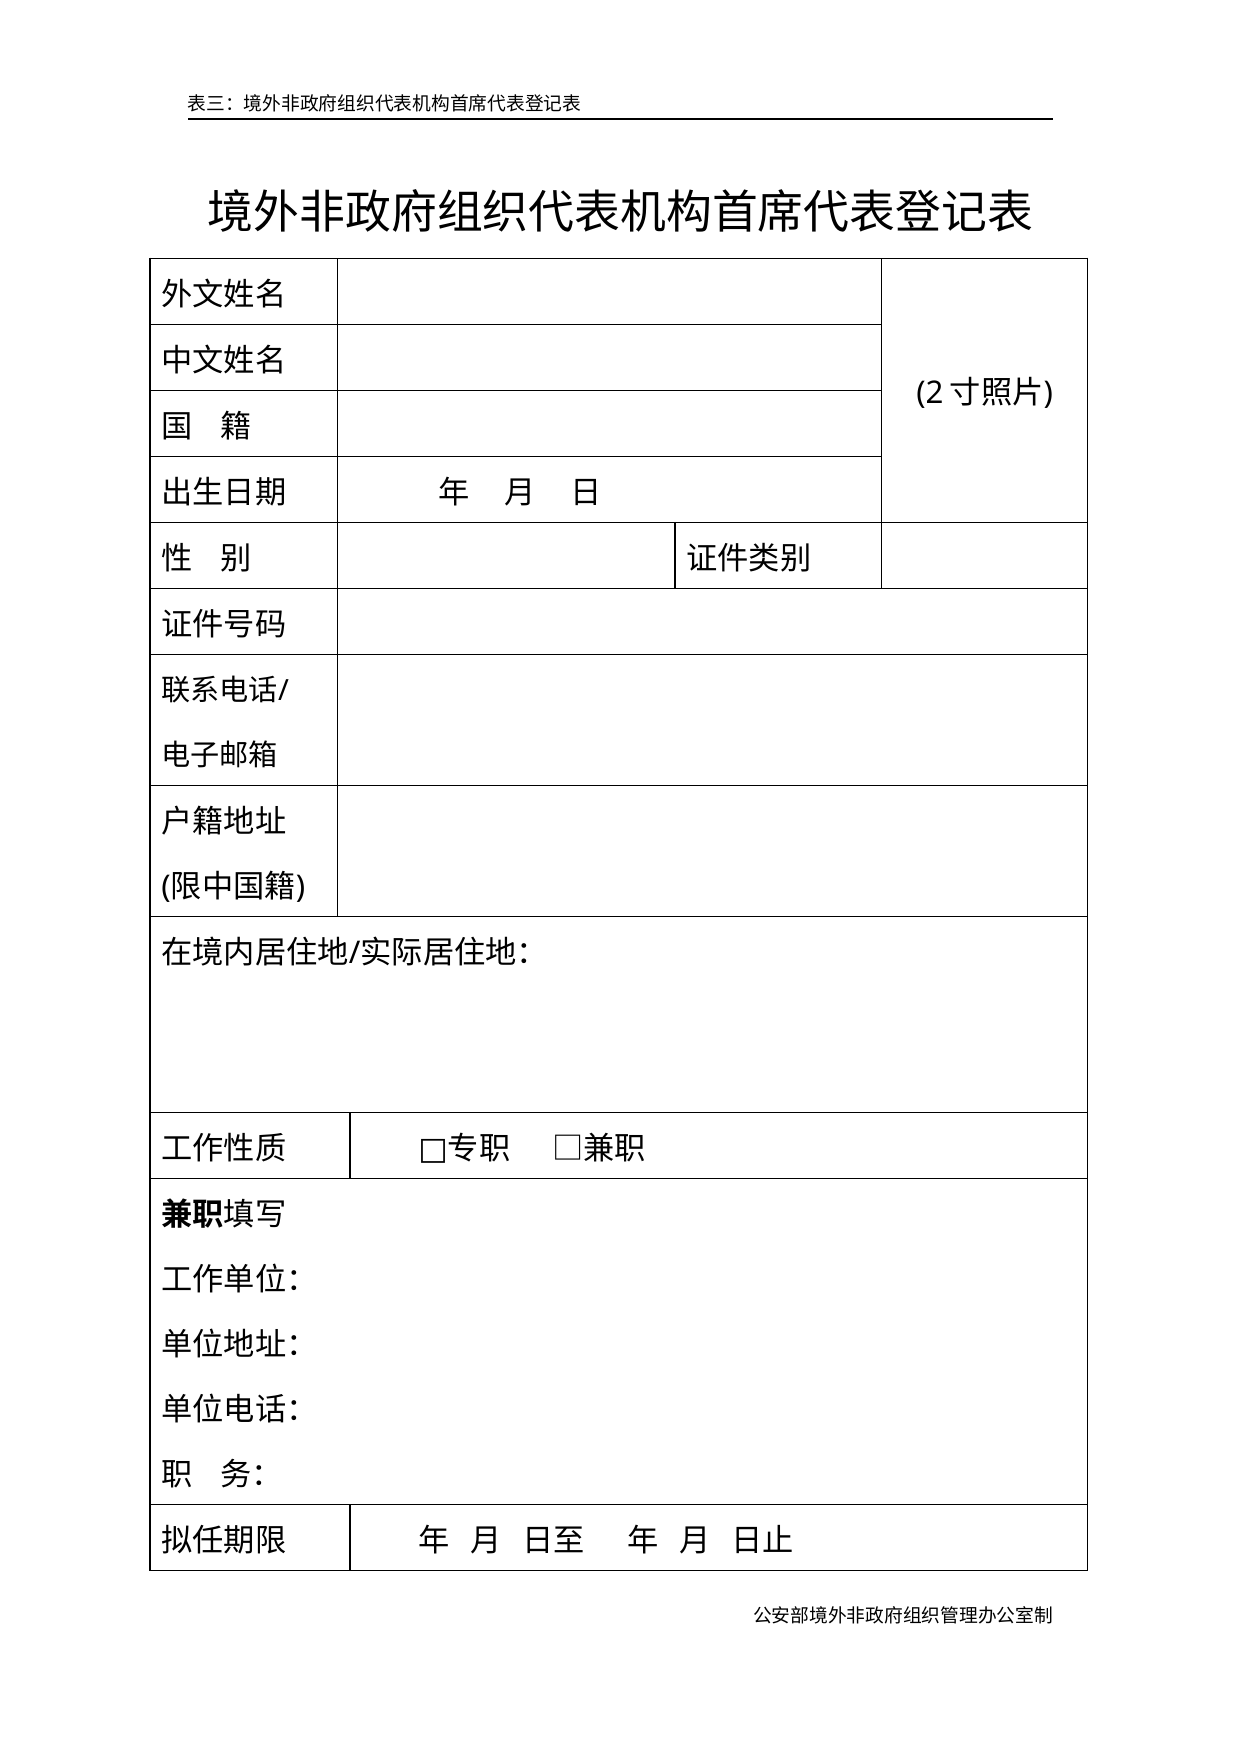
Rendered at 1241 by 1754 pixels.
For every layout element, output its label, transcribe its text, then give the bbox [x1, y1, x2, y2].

table_cell 年 月 日 [338, 457, 881, 522]
table_cell 证件类别 [676, 523, 881, 588]
text 境外非政府组织代表机构首席代表登记表 [187, 160, 1053, 258]
table_cell [338, 391, 881, 456]
table_cell 年 月 日至 年 月 日止 [351, 1505, 1087, 1570]
table_header 外文姓名 [151, 259, 337, 324]
table_cell [338, 655, 1087, 785]
table_cell 国 籍 [151, 391, 337, 456]
table_cell 在境内居住地/实际居住地： [151, 917, 1087, 1112]
table_cell [338, 325, 881, 390]
table_cell [882, 523, 1087, 588]
table_cell 户籍地址 (限中国籍) [151, 786, 337, 916]
table_cell 工作性质 [151, 1113, 349, 1178]
table_cell 联系电话/ 电子邮箱 [151, 655, 337, 785]
table_cell 证件号码 [151, 589, 337, 654]
table_cell □专职 □兼职 [351, 1113, 1087, 1178]
table_cell 出生日期 [151, 457, 337, 522]
table_cell 兼职填写 工作单位： 单位地址： 单位电话： 职 务： [151, 1179, 1087, 1504]
table_header (2寸照片) [882, 259, 1087, 522]
table_cell 性 别 [151, 523, 337, 588]
table_cell 拟任期限 [151, 1505, 349, 1570]
table_cell [338, 589, 1087, 654]
table_cell [338, 523, 674, 588]
table_cell [338, 786, 1087, 916]
table_cell 中文姓名 [151, 325, 337, 390]
table_header [338, 259, 881, 324]
